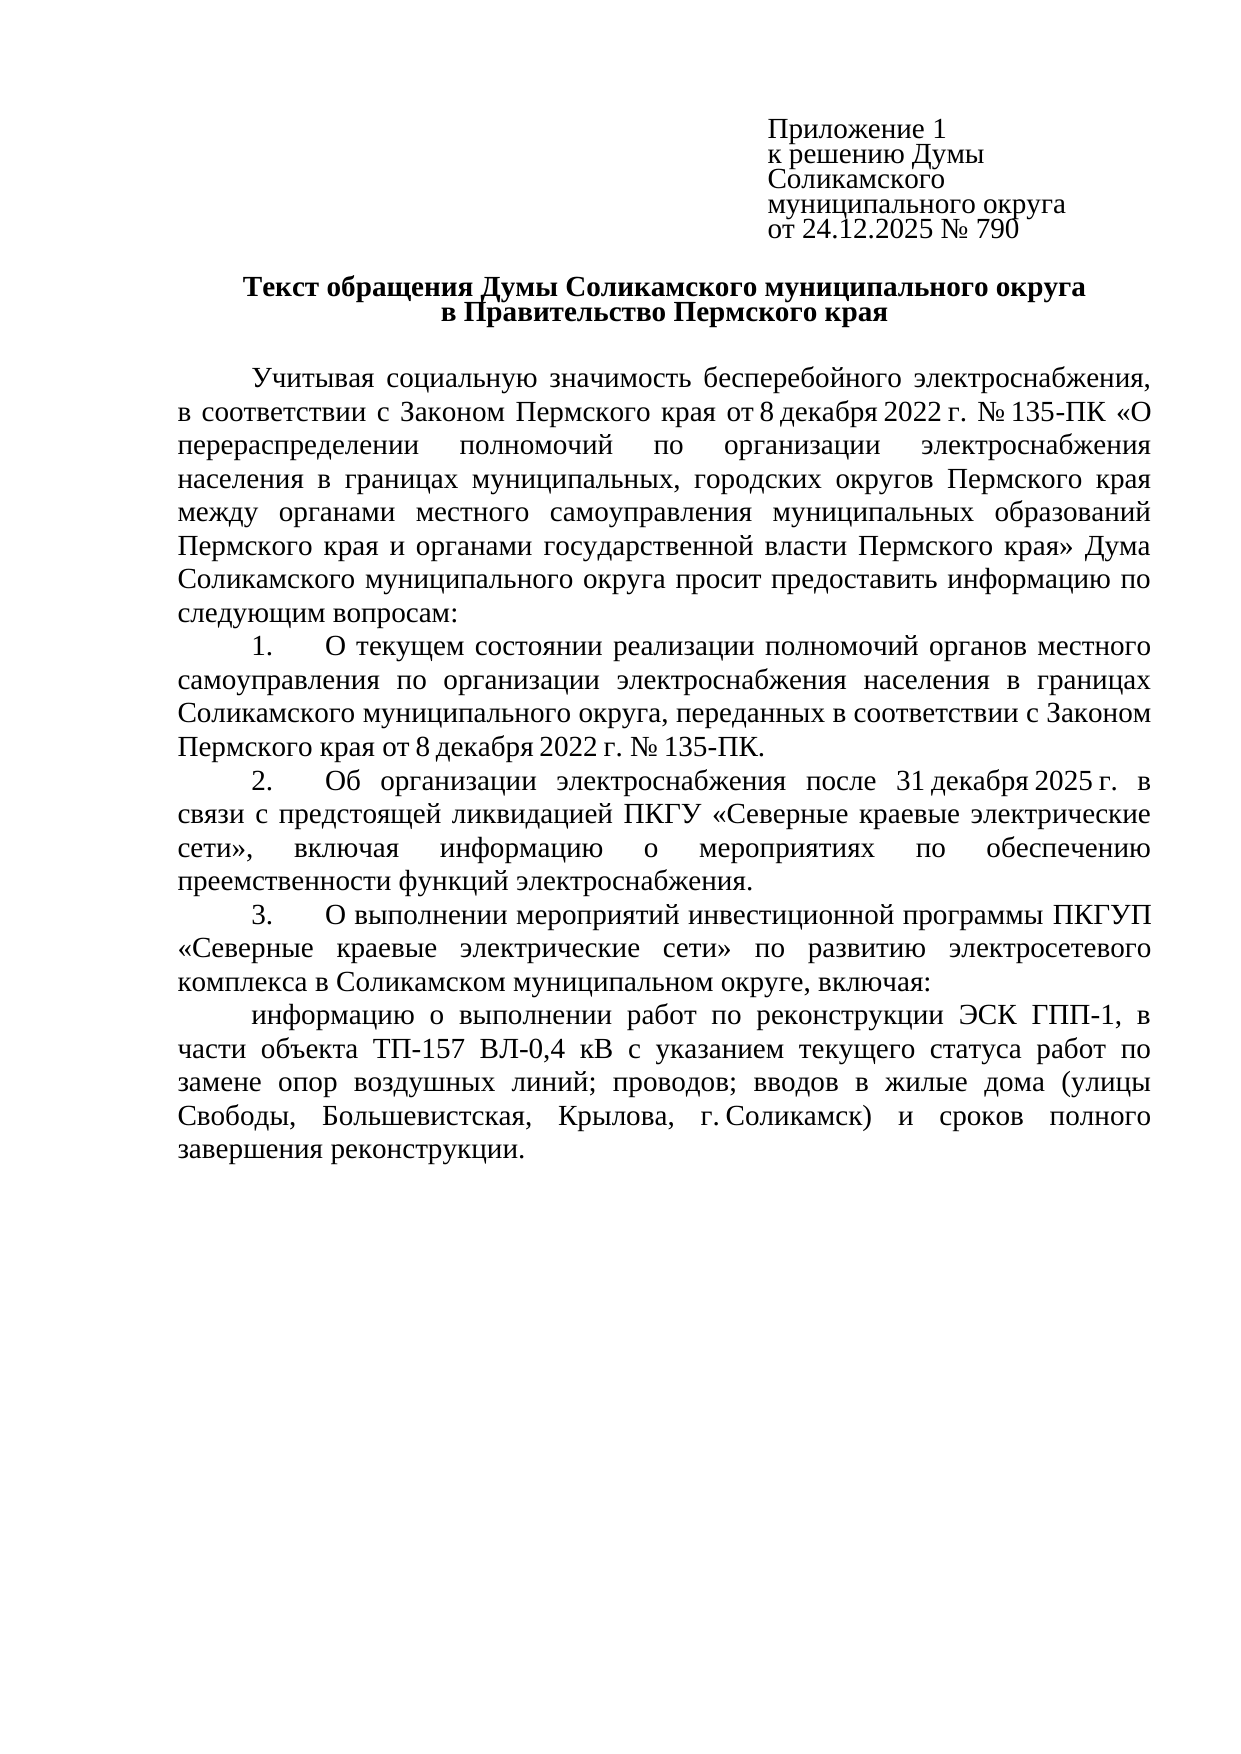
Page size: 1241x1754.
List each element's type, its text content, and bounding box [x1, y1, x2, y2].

subtitle Приложение 1 [767, 118, 1152, 143]
text Учитывая социальную значимость бесперебойного электроснабжения, в соответствии с Законом Пермского края от 8 декабря 2022 г. № 135-ПК «О перераспределении полномочий по организации электроснабжения населения в границах муниципальных, городских округов Пермского края между органами местного самоуправления муниципальных образований Пермского края и органами государственной власти Пермского края» Дума Соликамского муниципального округа просит предоставить информацию по следующим вопросам: [177, 360, 1152, 628]
subtitle от 24.12.2025 № 790 [767, 218, 1152, 243]
list О текущем состоянии реализации полномочий органов местного самоуправления по организации электроснабжения населения в границах Соликамского муниципального округа, переданных в соответствии с Законом Пермского края от 8 декабря 2022 г. № 135-ПК. [177, 628, 1152, 763]
subtitle к решению Думы Соликамского муниципального округа [767, 143, 1152, 218]
text информацию о выполнении работ по реконструкции ЭСК ГПП-1, в части объекта ТП-157 ВЛ-0,4 кВ с указанием текущего статуса работ по замене опор воздушных линий; проводов; вводов в жилые дома (улицы Свободы, Большевистская, Крылова, г. Соликамск) и сроков полного завершения реконструкции. [177, 997, 1152, 1165]
list Об организации электроснабжения после 31 декабря 2025 г. в связи с предстоящей ликвидацией ПКГУ «Северные краевые электрические сети», включая информацию о мероприятиях по обеспечению преемственности функций электроснабжения. [177, 763, 1152, 897]
text Текст обращения Думы Соликамского муниципального округа [177, 277, 487, 302]
text Текст обращения Думы Соликамского муниципального округа [497, 277, 1152, 302]
text в Правительство Пермского края [177, 302, 1152, 327]
list О выполнении мероприятий инвестиционной программы ПКГУП «Северные краевые электрические сети» по развитию электросетевого комплекса в Соликамском муниципальном округе, включая: [177, 897, 1152, 997]
